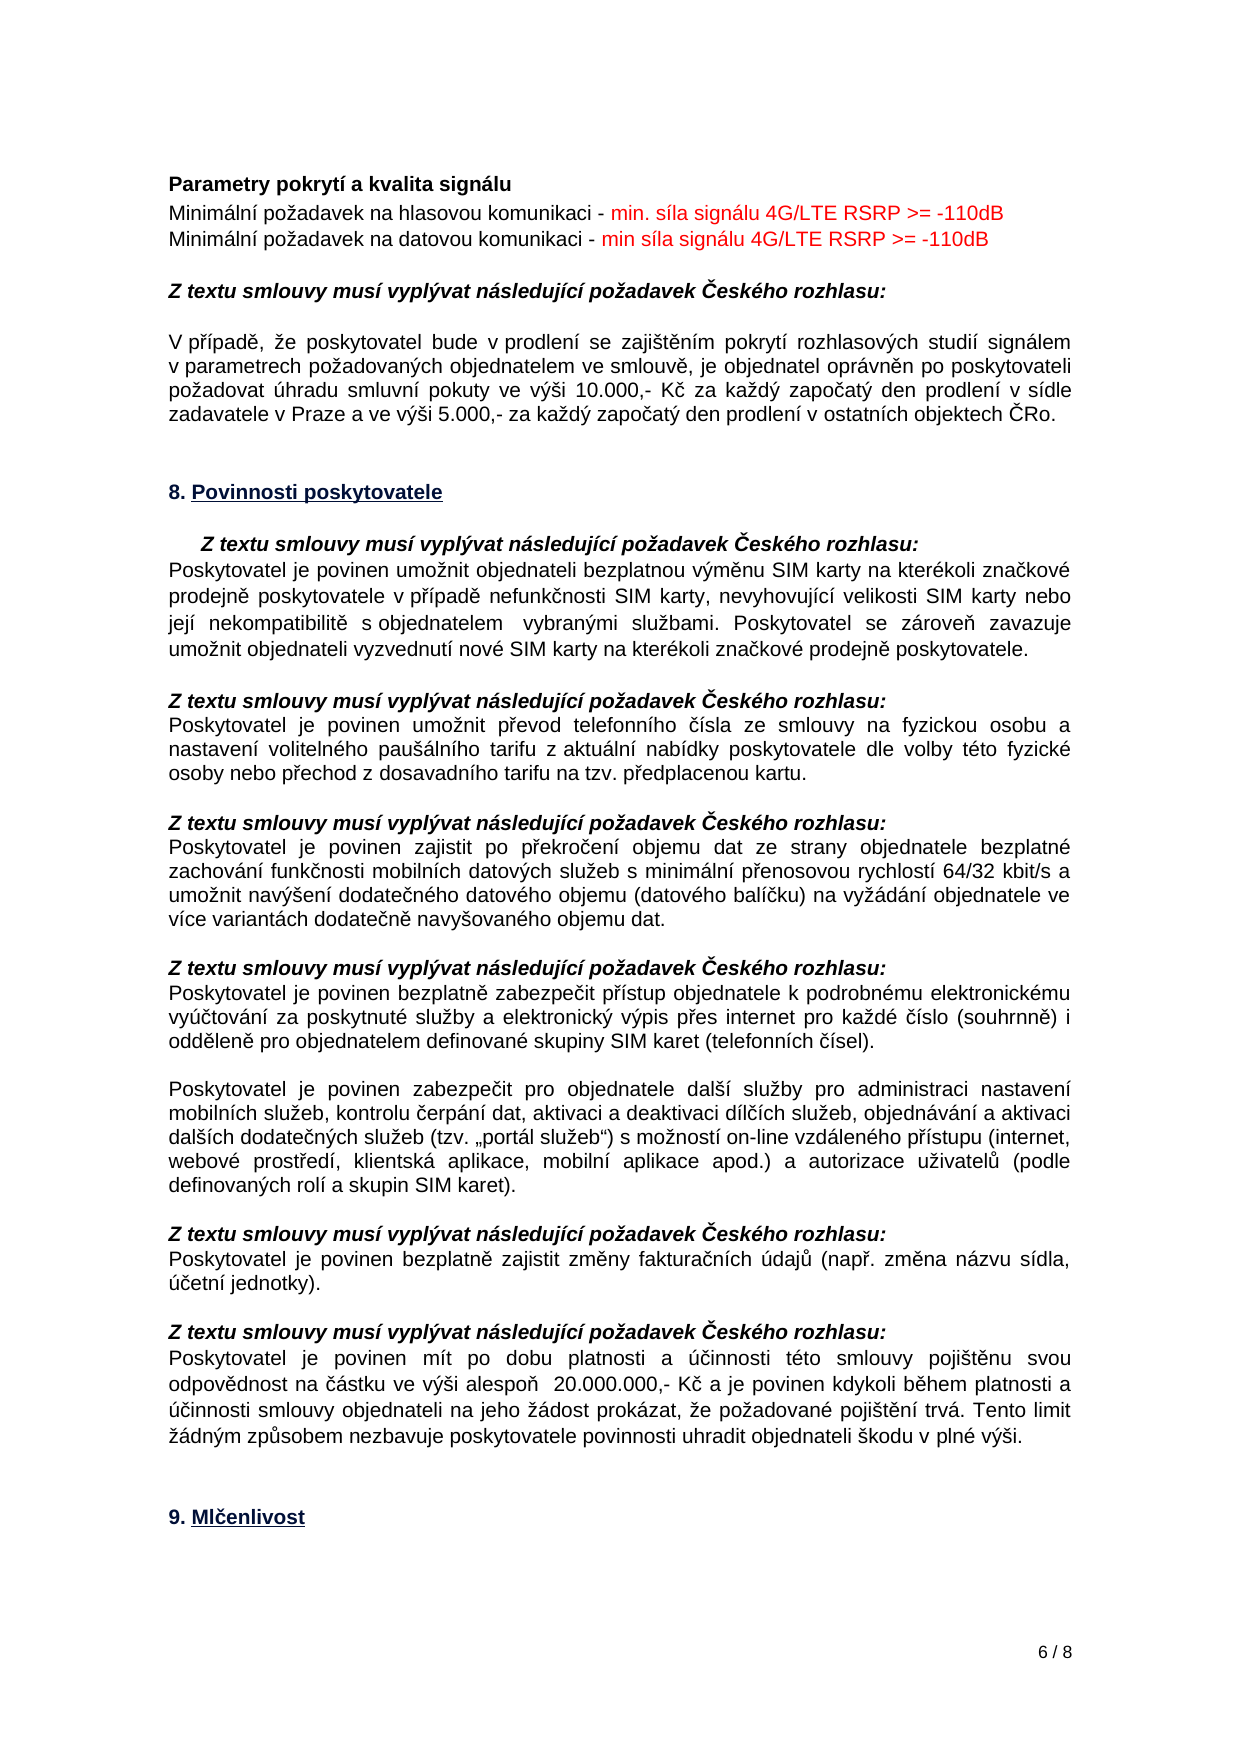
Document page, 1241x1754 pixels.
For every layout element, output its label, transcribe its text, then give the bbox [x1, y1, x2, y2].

text Z textu smlouvy musí vyplývat následující požadavek Českého rozhlasu: [168, 1221, 1072, 1247]
text Minimální požadavek na datovou komunikaci - min síla signálu 4G/LTE RSRP >= -110dB [168, 226, 1072, 252]
subtitle Povinnosti poskytovatele [168, 476, 1072, 505]
text Poskytovatel je povinen zabezpečit pro objednatele další služby pro administraci nastavení mobilních služeb, kontrolu čerpání dat, aktivaci a deaktivaci dílčích služeb, objednávání a aktivaci dalších dodatečných služeb (tzv. „portál služeb“) s možností on-line vzdáleného přístupu (internet, webové prostředí, klientská aplikace, mobilní aplikace apod.) a autorizace uživatelů (podle definovaných rolí a skupin SIM karet). [168, 1077, 1072, 1197]
text Z textu smlouvy musí vyplývat následující požadavek Českého rozhlasu: [168, 1318, 1072, 1344]
text Z textu smlouvy musí vyplývat následující požadavek Českého rozhlasu: [168, 955, 1072, 981]
text Z textu smlouvy musí vyplývat následující požadavek Českého rozhlasu: [168, 687, 1072, 713]
subtitle Z textu smlouvy musí vyplývat následující požadavek Českého rozhlasu: [168, 531, 1072, 557]
text Poskytovatel je povinen umožnit objednateli bezplatnou výměnu SIM karty na kterékoli značkové prodejně poskytovatele v případě nefunkčnosti SIM karty, nevyhovující velikosti SIM karty nebo její nekompatibilitě s objednatelem vybranými službami. Poskytovatel se zároveň zavazuje umožnit objednateli vyzvednutí nové SIM karty na kterékoli značkové prodejně poskytovatele. [168, 557, 1072, 661]
text Z textu smlouvy musí vyplývat následující požadavek Českého rozhlasu: [168, 278, 1072, 304]
text Poskytovatel je povinen umožnit převod telefonního čísla ze smlouvy na fyzickou osobu a nastavení volitelného paušálního tarifu z aktuální nabídky poskytovatele dle volby této fyzické osoby nebo přechod z dosavadního tarifu na tzv. předplacenou kartu. [168, 713, 1072, 785]
text Minimální požadavek na hlasovou komunikaci - min. síla signálu 4G/LTE RSRP >= -110dB [168, 200, 1072, 226]
text Poskytovatel je povinen bezplatně zajistit změny fakturačních údajů (např. změna názvu sídla, účetní jednotky). [168, 1247, 1072, 1294]
subtitle Mlčenlivost [168, 1501, 1072, 1530]
text Poskytovatel je povinen bezplatně zabezpečit přístup objednatele k podrobnému elektronickému vyúčtování za poskytnuté služby a elektronický výpis přes internet pro každé číslo (souhrnně) i odděleně pro objednatelem definované skupiny SIM karet (telefonních čísel). [168, 981, 1072, 1053]
text V případě, že poskytovatel bude v prodlení se zajištěním pokrytí rozhlasových studií signálem v parametrech požadovaných objednatelem ve smlouvě, je objednatel oprávněn po poskytovateli požadovat úhradu smluvní pokuty ve výši 10.000,- Kč za každý započatý den prodlení v sídle zadavatele v Praze a ve výši 5.000,- za každý započatý den prodlení v ostatních objektech ČRo. [168, 330, 1072, 426]
text Z textu smlouvy musí vyplývat následující požadavek Českého rozhlasu: [168, 809, 1072, 835]
text Parametry pokrytí a kvalita signálu [168, 172, 1072, 196]
list Poskytovatel je povinen mít po dobu platnosti a účinnosti této smlouvy pojištěnu svou odpovědnost na částku ve výši alespoň 20.000.000,- Kč a je povinen kdykoli během platnosti a účinnosti smlouvy objednateli na jeho žádost prokázat, že požadované pojištění trvá. Tento limit žádným způsobem nezbavuje poskytovatele povinnosti uhradit objednateli škodu v plné výši. [168, 1344, 1072, 1449]
text Poskytovatel je povinen zajistit po překročení objemu dat ze strany objednatele bezplatné zachování funkčnosti mobilních datových služeb s minimální přenosovou rychlostí 64/32 kbit/s a umožnit navýšení dodatečného datového objemu (datového balíčku) na vyžádání objednatele ve více variantách dodatečně navyšovaného objemu dat. [168, 835, 1072, 931]
